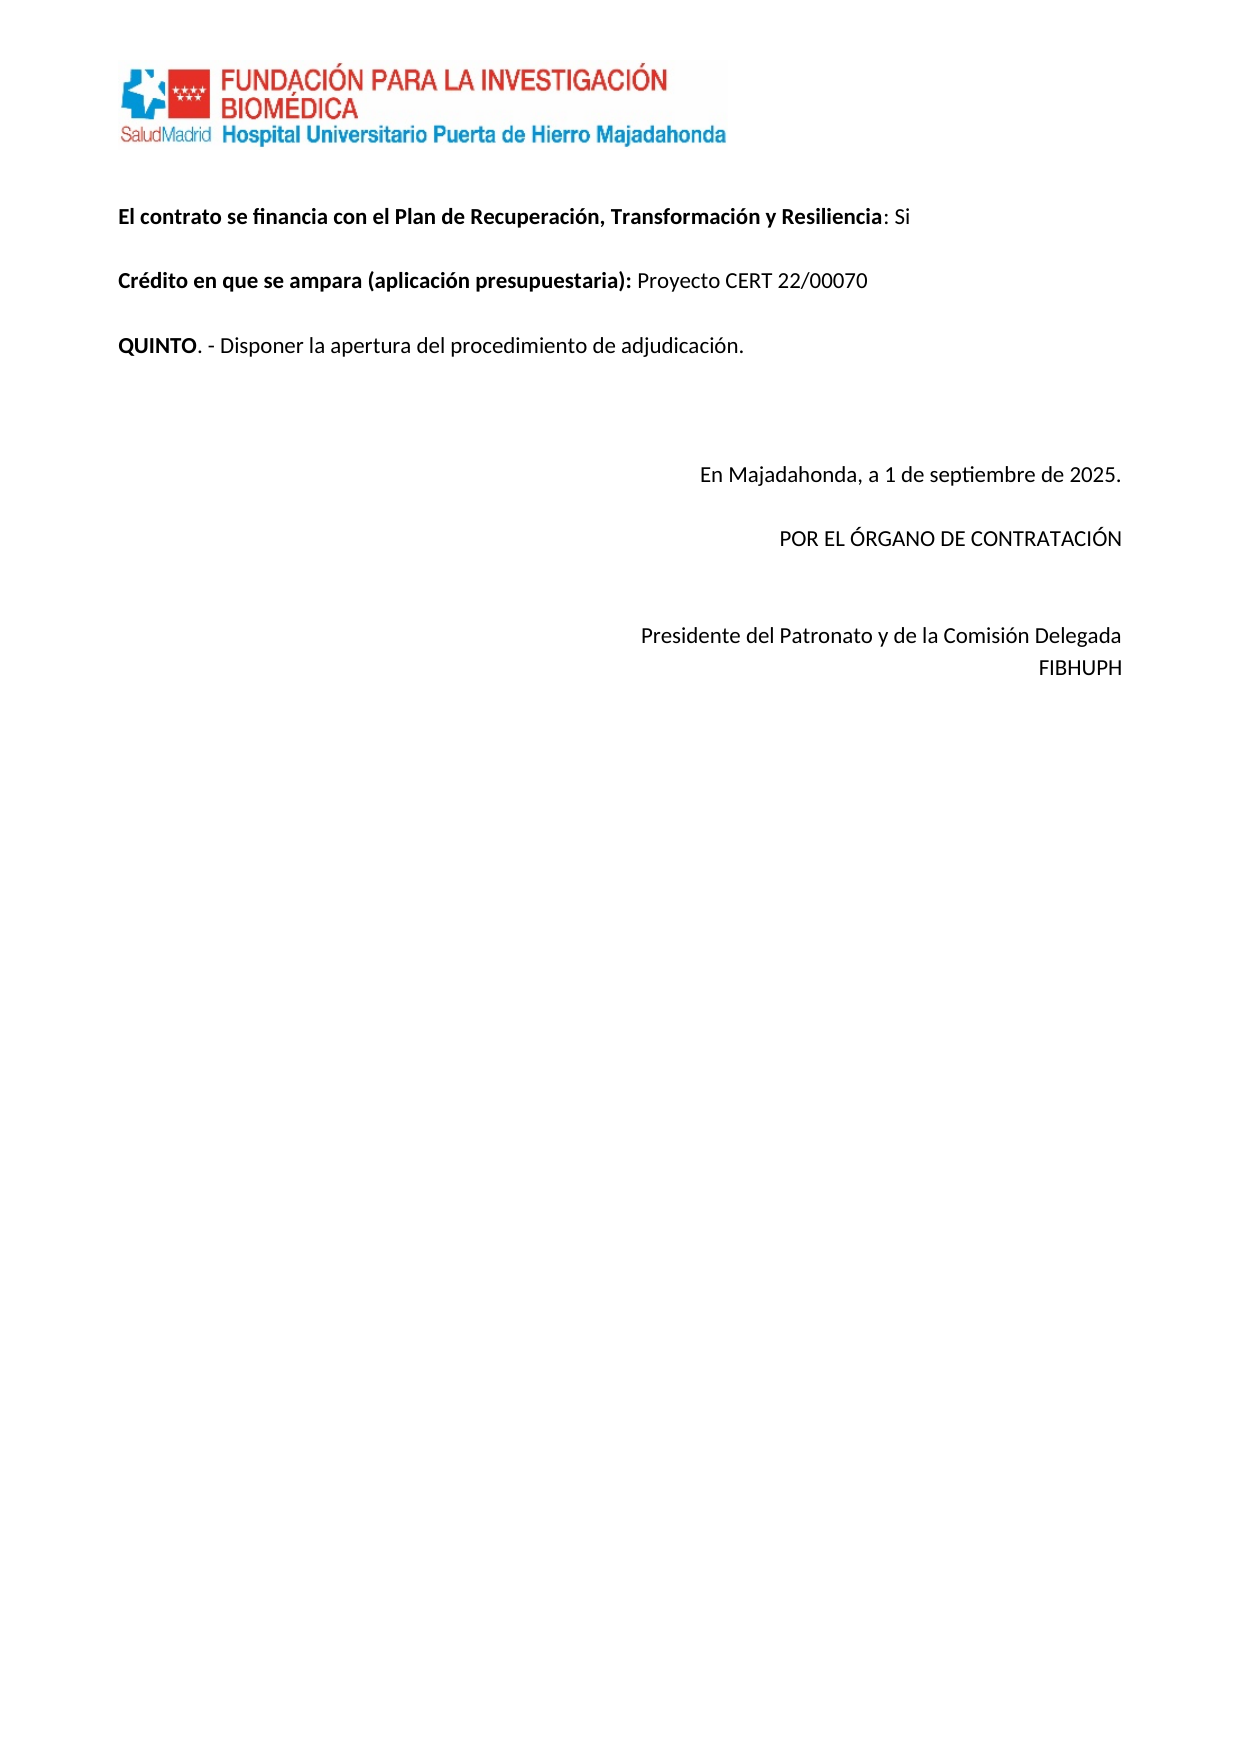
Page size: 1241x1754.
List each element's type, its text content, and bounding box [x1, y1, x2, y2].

text En Majadahonda, a 1 de septiembre de 2025. [118, 460, 1122, 488]
text FIBHUPH [118, 653, 1122, 681]
text El contrato se financia con el Plan de Recuperación, Transformación y Resiliencia: Si [118, 202, 1122, 230]
text POR EL ÓRGANO DE CONTRATACIÓN [118, 524, 1122, 552]
text QUINTO. - Disponer la apertura del procedimiento de adjudicación. [118, 331, 1122, 359]
text Presidente del Patronato y de la Comisión Delegada [118, 621, 1122, 649]
picture [118, 60, 728, 150]
text Crédito en que se ampara (aplicación presupuestaria): Proyecto CERT 22/00070 [118, 267, 1122, 295]
